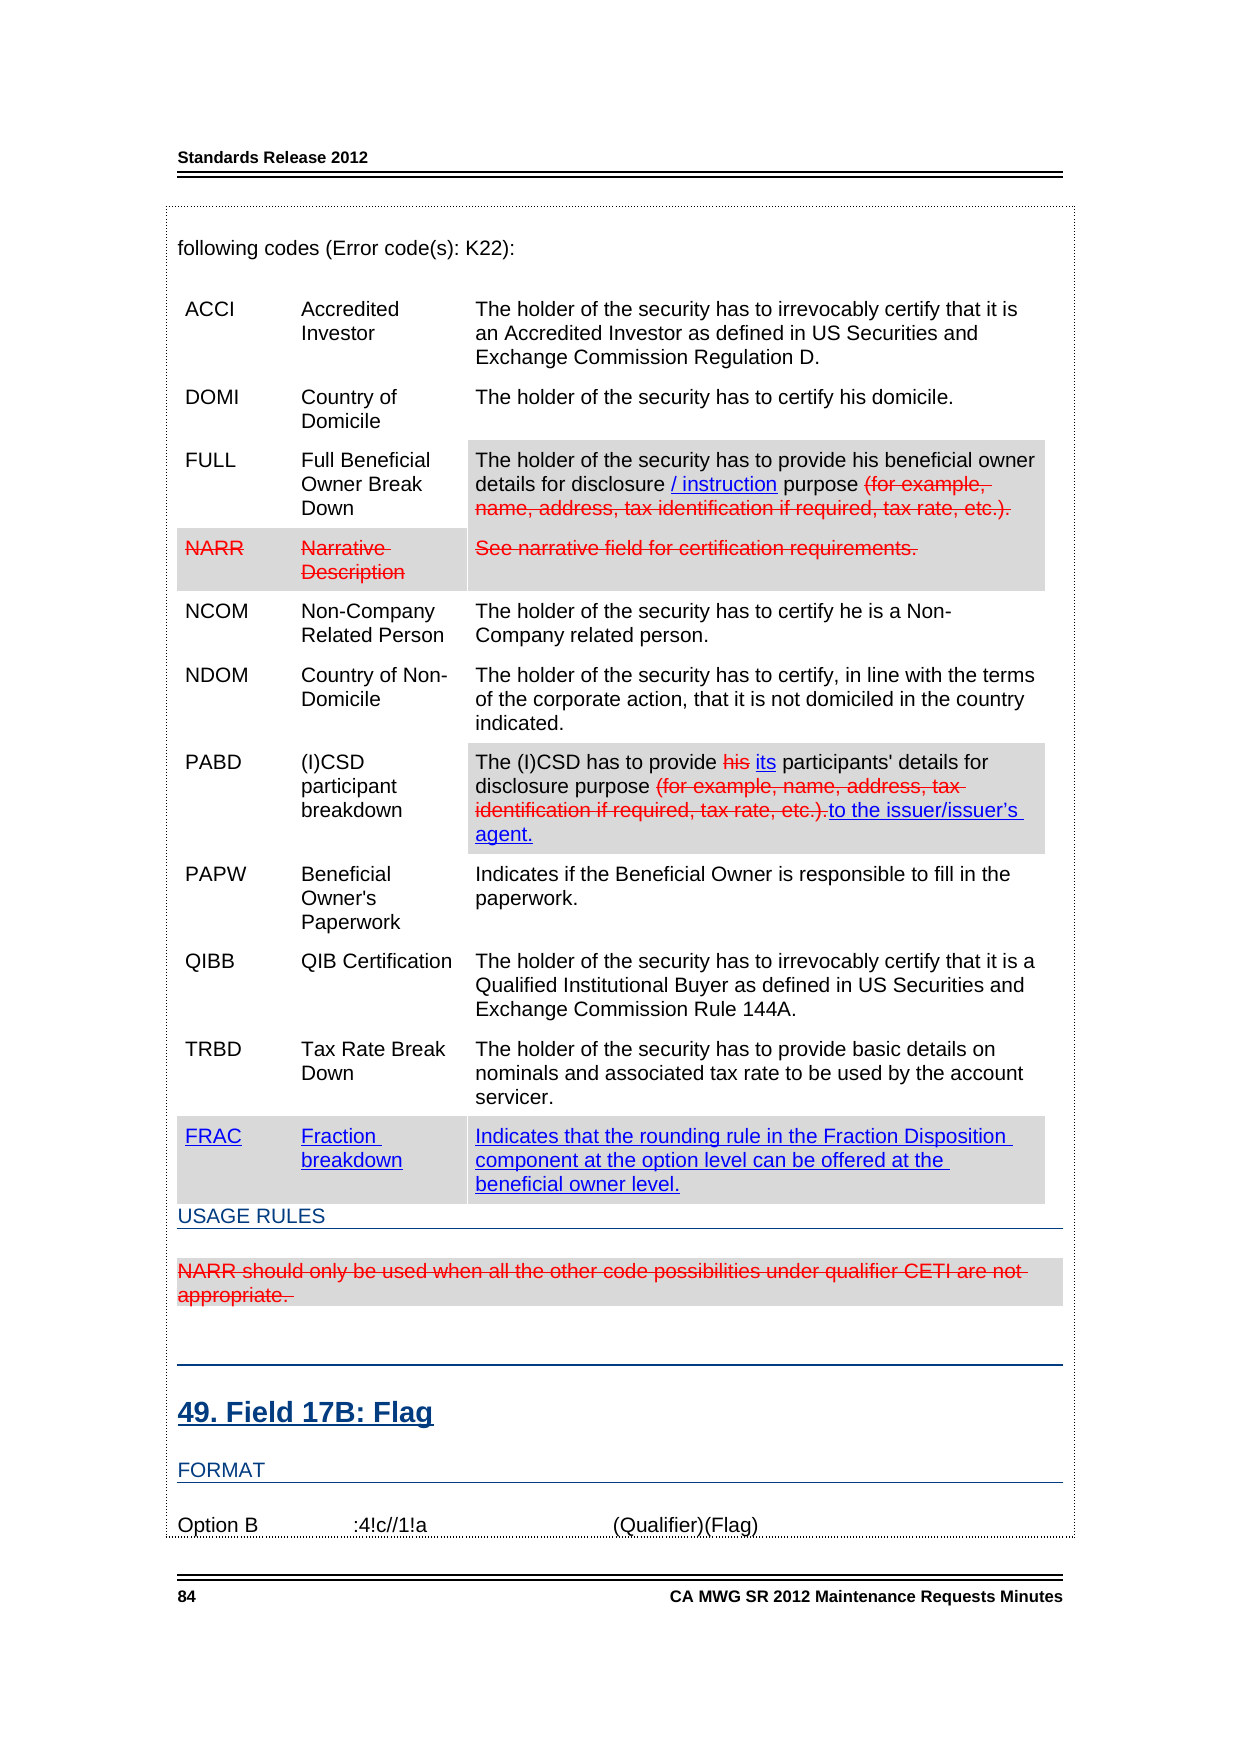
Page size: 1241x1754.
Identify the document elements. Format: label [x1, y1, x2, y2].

table_cell [166, 206, 1074, 1536]
